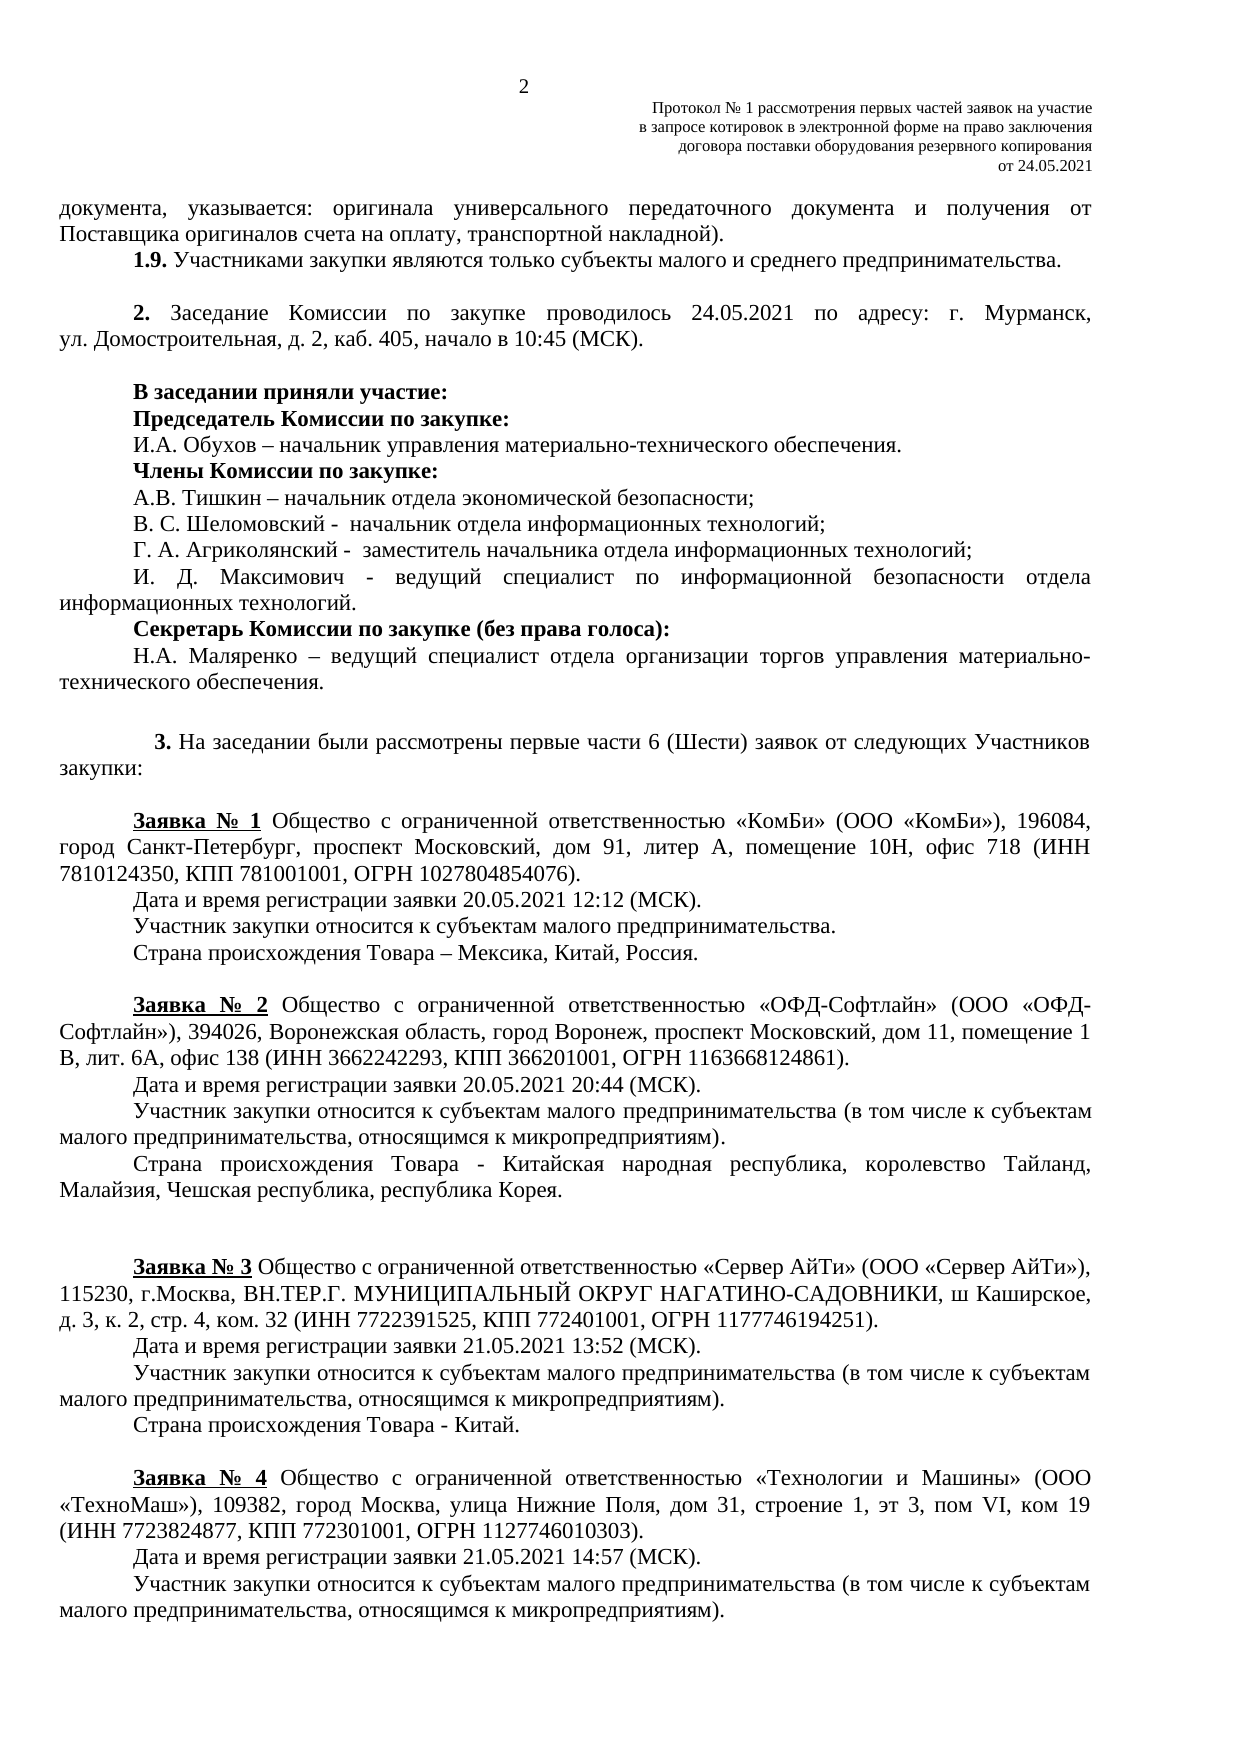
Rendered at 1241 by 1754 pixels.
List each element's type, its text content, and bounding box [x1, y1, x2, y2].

text Члены Комиссии по закупке: [59, 457, 1092, 484]
text Председатель Комиссии по закупке: [59, 404, 1092, 431]
subtitle Заявка № 1 Общество с ограниченной ответственностью «КомБи» (ООО «КомБи»), 196084, город Санкт-Петербург, проспект Московский, дом 91, литер А, помещение 10Н, офис 718 (ИНН 7810124350, КПП 781001001, ОГРН 1027804854076). [59, 807, 1092, 886]
subtitle Заявка № 2 Общество с ограниченной ответственностью «ОФД-Софтлайн» (ООО «ОФД-Софтлайн»), 394026, Воронежская область, город Воронеж, проспект Московский, дом 11, помещение 1 В, лит. 6А, офис 138 (ИНН 3662242293, КПП 366201001, ОГРН 1163668124861). [59, 992, 1092, 1071]
text Дата и время регистрации заявки 20.05.2021 12:12 (МСК). [59, 886, 1092, 912]
text Дата и время регистрации заявки 20.05.2021 20:44 (МСК). [59, 1071, 1092, 1097]
subtitle Страна происхождения Товара - Китайская народная республика, королевство Тайланд, Малайзия, Чешская республика, республика Корея. [59, 1150, 1092, 1202]
text Секретарь Комиссии по закупке (без права голоса): [59, 615, 1092, 642]
text В. С. Шеломовский - начальник отдела информационных технологий; [59, 510, 1092, 536]
text 1.9. Участниками закупки являются только субъекты малого и среднего предпринимательства. [59, 246, 1092, 273]
subtitle Заявка № 4 Общество с ограниченной ответственностью «Технологии и Машины» (ООО «ТехноМаш»), 109382, город Москва, улица Нижние Поля, дом 31, строение 1, эт 3, пом VI, ком 19 (ИНН 7723824877, КПП 772301001, ОГРН 1127746010303). [59, 1464, 1092, 1543]
text Дата и время регистрации заявки 21.05.2021 14:57 (МСК). [59, 1543, 1092, 1570]
text И.А. Обухов – начальник управления материально-технического обеспечения. [59, 431, 1092, 457]
text Г. А. Агриколянский - заместитель начальника отдела информационных технологий; [59, 536, 1092, 563]
subtitle Н.А. Маляренко – ведущий специалист отдела организации торгов управления материально-технического обеспечения. [59, 642, 1092, 694]
subtitle Участник закупки относится к субъектам малого предпринимательства. [59, 912, 1092, 939]
subtitle Заявка № 3 Общество с ограниченной ответственностью «Сервер АйТи» (ООО «Сервер АйТи»), 115230, г.Москва, ВН.ТЕР.Г. МУНИЦИПАЛЬНЫЙ ОКРУГ НАГАТИНО-САДОВНИКИ, ш Каширское, д. 3, к. 2, стр. 4, ком. 32 (ИНН 7722391525, КПП 772401001, ОГРН 1177746194251). [59, 1253, 1092, 1332]
text И. Д. Максимович - ведущий специалист по информационной безопасности отдела информационных технологий. [59, 563, 1092, 615]
subtitle Страна происхождения Товара – Мексика, Китай, Россия. [59, 939, 1092, 965]
subtitle Страна происхождения Товара - Китай. [59, 1412, 1092, 1438]
text Дата и время регистрации заявки 21.05.2021 13:52 (МСК). [59, 1332, 1092, 1359]
text А.В. Тишкин – начальник отдела экономической безопасности; [59, 484, 1092, 510]
text В заседании приняли участие: [59, 378, 1092, 404]
text 2. Заседание Комиссии по закупке проводилось 24.05.2021 по адресу: г. Мурманск, ул. Домостроительная, д. 2, каб. 405, начало в 10:45 (МСК). [59, 299, 1092, 352]
subtitle 3. На заседании были рассмотрены первые части 6 (Шести) заявок от следующих Участников закупки: [59, 728, 1092, 781]
